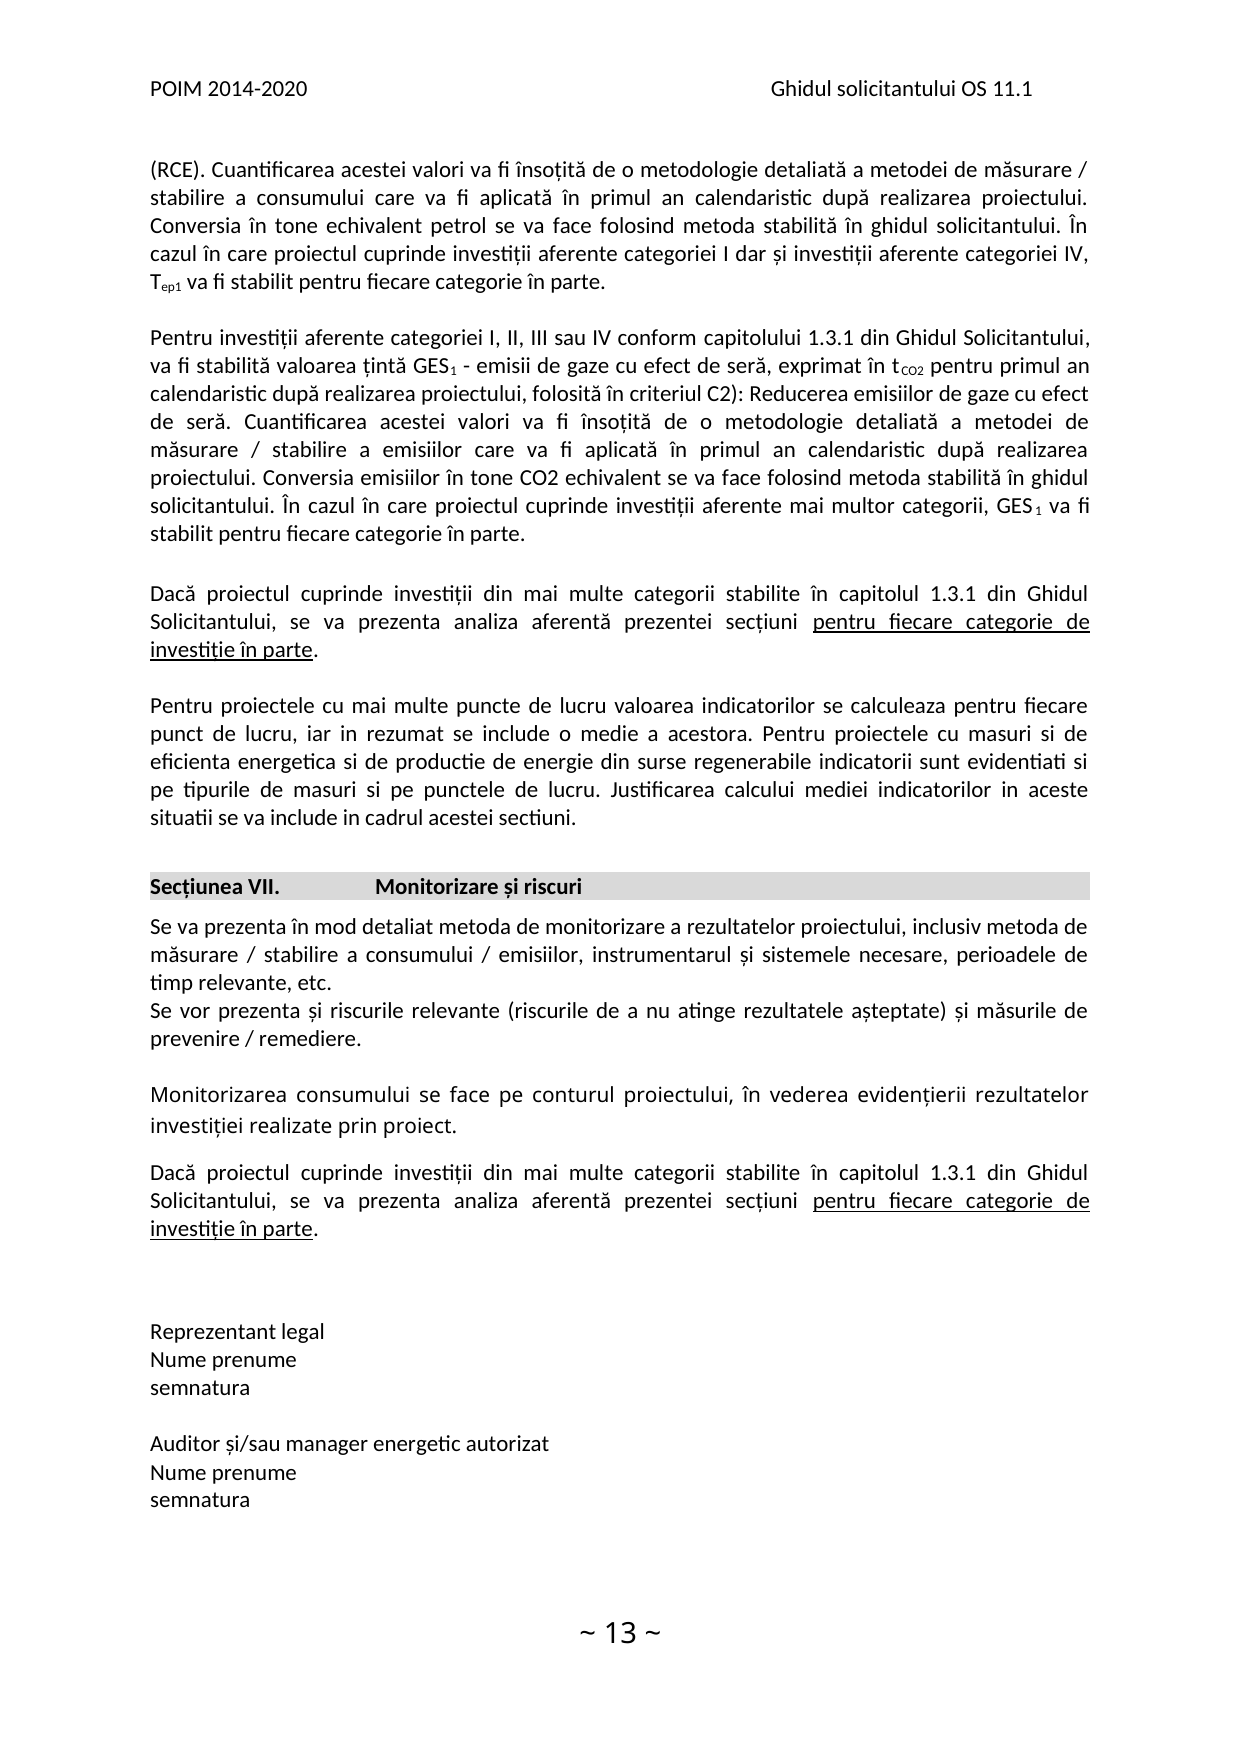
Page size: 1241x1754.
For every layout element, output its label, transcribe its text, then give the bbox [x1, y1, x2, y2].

text Auditor și/sau manager energetic autorizat [150, 1429, 1090, 1458]
text Monitorizarea consumului se face pe conturul proiectului, în vederea evidențierii rezultatelor investiției realizate prin proiect. [150, 1081, 1090, 1140]
text Nume prenume [150, 1346, 1090, 1373]
text semnatura [150, 1486, 1090, 1514]
subtitle Monitorizare și riscuri [150, 872, 1090, 900]
text Dacă proiectul cuprinde investiții din mai multe categorii stabilite în capitolul 1.3.1 din Ghidul Solicitantului, se va prezenta analiza aferentă prezentei secțiuni pentru fiecare categorie de investiție în parte. [150, 1158, 1090, 1243]
text Nume prenume [150, 1458, 1090, 1486]
text Reprezentant legal [150, 1317, 1090, 1346]
text semnatura [150, 1373, 1090, 1402]
text Dacă proiectul cuprinde investiții din mai multe categorii stabilite în capitolul 1.3.1 din Ghidul Solicitantului, se va prezenta analiza aferentă prezentei secțiuni pentru fiecare categorie de investiție în parte. [150, 579, 1090, 663]
text Se vor prezenta și riscurile relevante (riscurile de a nu atinge rezultatele așteptate) și măsurile de prevenire / remediere. [150, 997, 1090, 1053]
text Pentru proiectele cu mai multe puncte de lucru valoarea indicatorilor se calculeaza pentru fiecare punct de lucru, iar in rezumat se include o medie a acestora. Pentru proiectele cu masuri si de eficienta energetica si de productie de energie din surse regenerabile indicatorii sunt evidentiati si pe tipurile de masuri si pe punctele de lucru. Justificarea calcului mediei indicatorilor in aceste situatii se va include in cadrul acestei sectiuni. [150, 691, 1090, 831]
text Pentru investiții aferente categoriei I, II, III sau IV conform capitolului 1.3.1 din Ghidul Solicitantului, va fi stabilită valoarea țintă GES1 - emisii de gaze cu efect de seră, exprimat în tCO2 pentru primul an calendaristic după realizarea proiectului, folosită în criteriul C2): Reducerea emisiilor de gaze cu efect de seră. Cuantificarea acestei valori va fi însoțită de o metodologie detaliată a metodei de măsurare / stabilire a emisiilor care va fi aplicată în primul an calendaristic după realizarea proiectului. Conversia emisiilor în tone CO2 echivalent se va face folosind metoda stabilită în ghidul solicitantului. În cazul în care proiectul cuprinde investiții aferente mai multor categorii, GES1 va fi stabilit pentru fiecare categorie în parte. [150, 323, 1090, 547]
text Pentru investiții aferente categoriei I sau IV conform capitolului 1.3.1 din Ghidul Solicitantului, va fi stabilită valoarea țintă Tep1 consumul de energie primară, exprimat în Tep, pentru primul an calendaristic după realizarea proiectului, folosită în criteriul C1): Reducerea consumului de energie (RCE). Cuantificarea acestei valori va fi însoțită de o metodologie detaliată a metodei de măsurare / stabilire a consumului care va fi aplicată în primul an calendaristic după realizarea proiectului. Conversia în tone echivalent petrol se va face folosind metoda stabilită în ghidul solicitantului. În cazul în care proiectul cuprinde investiții aferente categoriei I dar și investiții aferente categoriei IV, Tep1 va fi stabilit pentru fiecare categorie în parte. [150, 155, 1090, 295]
text Se va prezenta în mod detaliat metoda de monitorizare a rezultatelor proiectului, inclusiv metoda de măsurare / stabilire a consumului / emisiilor, instrumentarul și sistemele necesare, perioadele de timp relevante, etc. [150, 912, 1090, 997]
